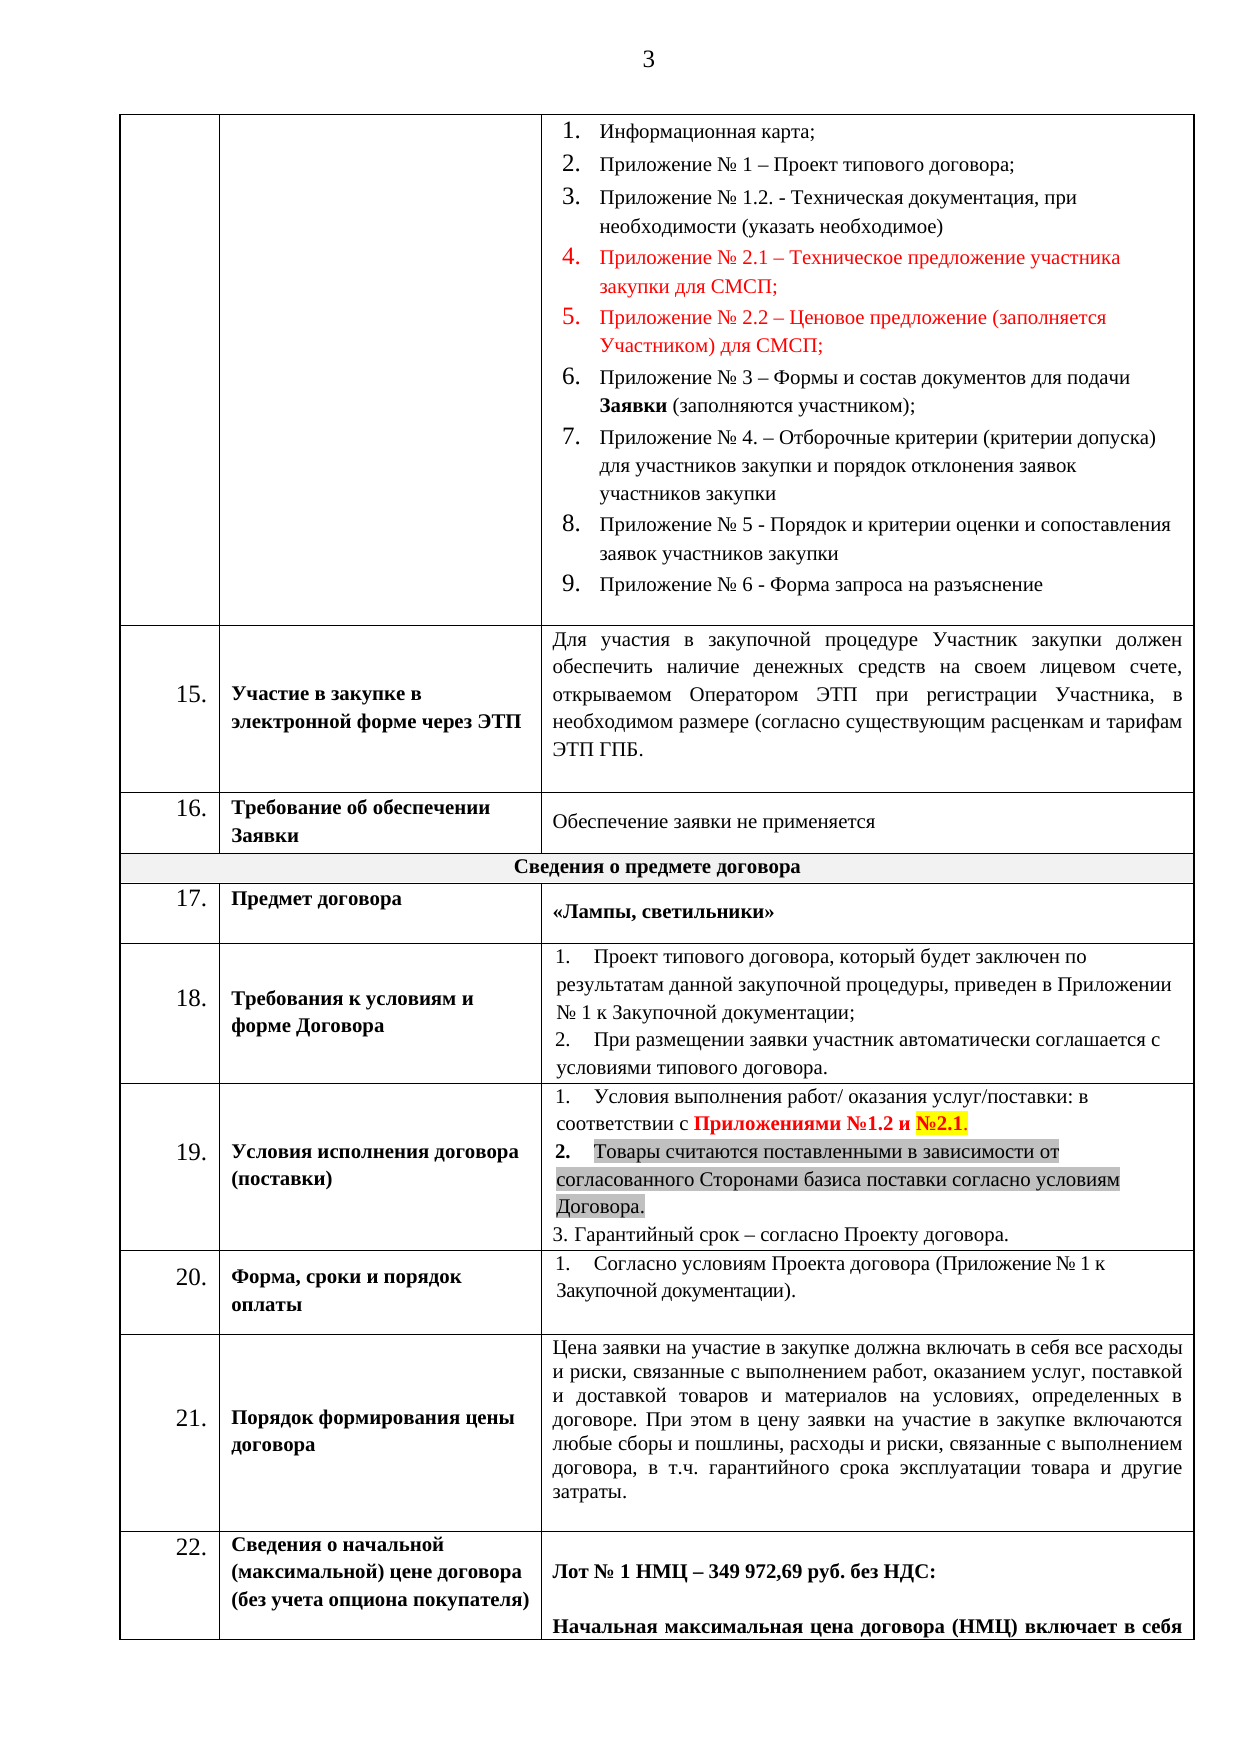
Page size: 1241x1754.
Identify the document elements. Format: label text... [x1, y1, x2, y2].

table_cell Форма, сроки и порядок оплаты [220, 1251, 541, 1333]
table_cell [220, 115, 541, 625]
table_cell [121, 1251, 219, 1333]
table_cell [121, 1084, 219, 1250]
table_cell [121, 1532, 219, 1638]
table_cell [121, 884, 219, 943]
table_cell Требование об обеспечении Заявки [220, 793, 541, 853]
table_cell Условия выполнения работ/ оказания услуг/поставки: в соответствии с Приложениями №1.2 и №2.1. Товары считаются поставленными в зависимости от согласованного Сторонами базиса поставки согласно условиям Договора. Гарантийный срок – согласно Проекту договора. [542, 1084, 1193, 1250]
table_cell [542, 115, 1193, 625]
table_cell [121, 944, 219, 1083]
table_cell [121, 793, 219, 853]
table_cell Проект типового договора, который будет заключен по результатам данной закупочной процедуры, приведен в Приложении № 1 к Закупочной документации; При размещении заявки участник автоматически соглашается с условиями типового договора. [542, 944, 1193, 1083]
table_cell Предмет договора [220, 884, 541, 943]
table_cell Сведения о предмете договора [121, 854, 1193, 882]
table_cell Цена заявки на участие в закупке должна включать в себя все расходы и риски, связанные с выполнением работ, оказанием услуг, поставкой и доставкой товаров и материалов на условиях, определенных в договоре. При этом в цену заявки на участие в закупке включаются любые сборы и пошлины, расходы и риски, связанные с выполнением договора, в т.ч. гарантийного срока эксплуатации товара и другие затраты. [542, 1335, 1193, 1531]
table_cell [220, 1532, 541, 1638]
table_cell Требования к условиям и форме Договора [220, 944, 541, 1083]
table_cell Участие в закупке в электронной форме через ЭТП [220, 626, 541, 792]
table_cell Согласно условиям Проекта договора (Приложение № 1 к Закупочной документации). [542, 1251, 1193, 1333]
table_cell «Лампы, светильники» [542, 884, 1193, 943]
table_cell Условия исполнения договора (поставки) [220, 1084, 541, 1250]
table_cell Обеспечение заявки не применяется [542, 793, 1193, 853]
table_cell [542, 1532, 1193, 1638]
table_cell [121, 626, 219, 792]
table_cell [121, 1335, 219, 1531]
table_cell [121, 115, 219, 625]
table_cell Для участия в закупочной процедуре Участник закупки должен обеспечить наличие денежных средств на своем лицевом счете, открываемом Оператором ЭТП при регистрации Участника, в необходимом размере (согласно существующим расценкам и тарифам ЭТП ГПБ. [542, 626, 1193, 792]
table_cell Порядок формирования цены договора [220, 1335, 541, 1531]
